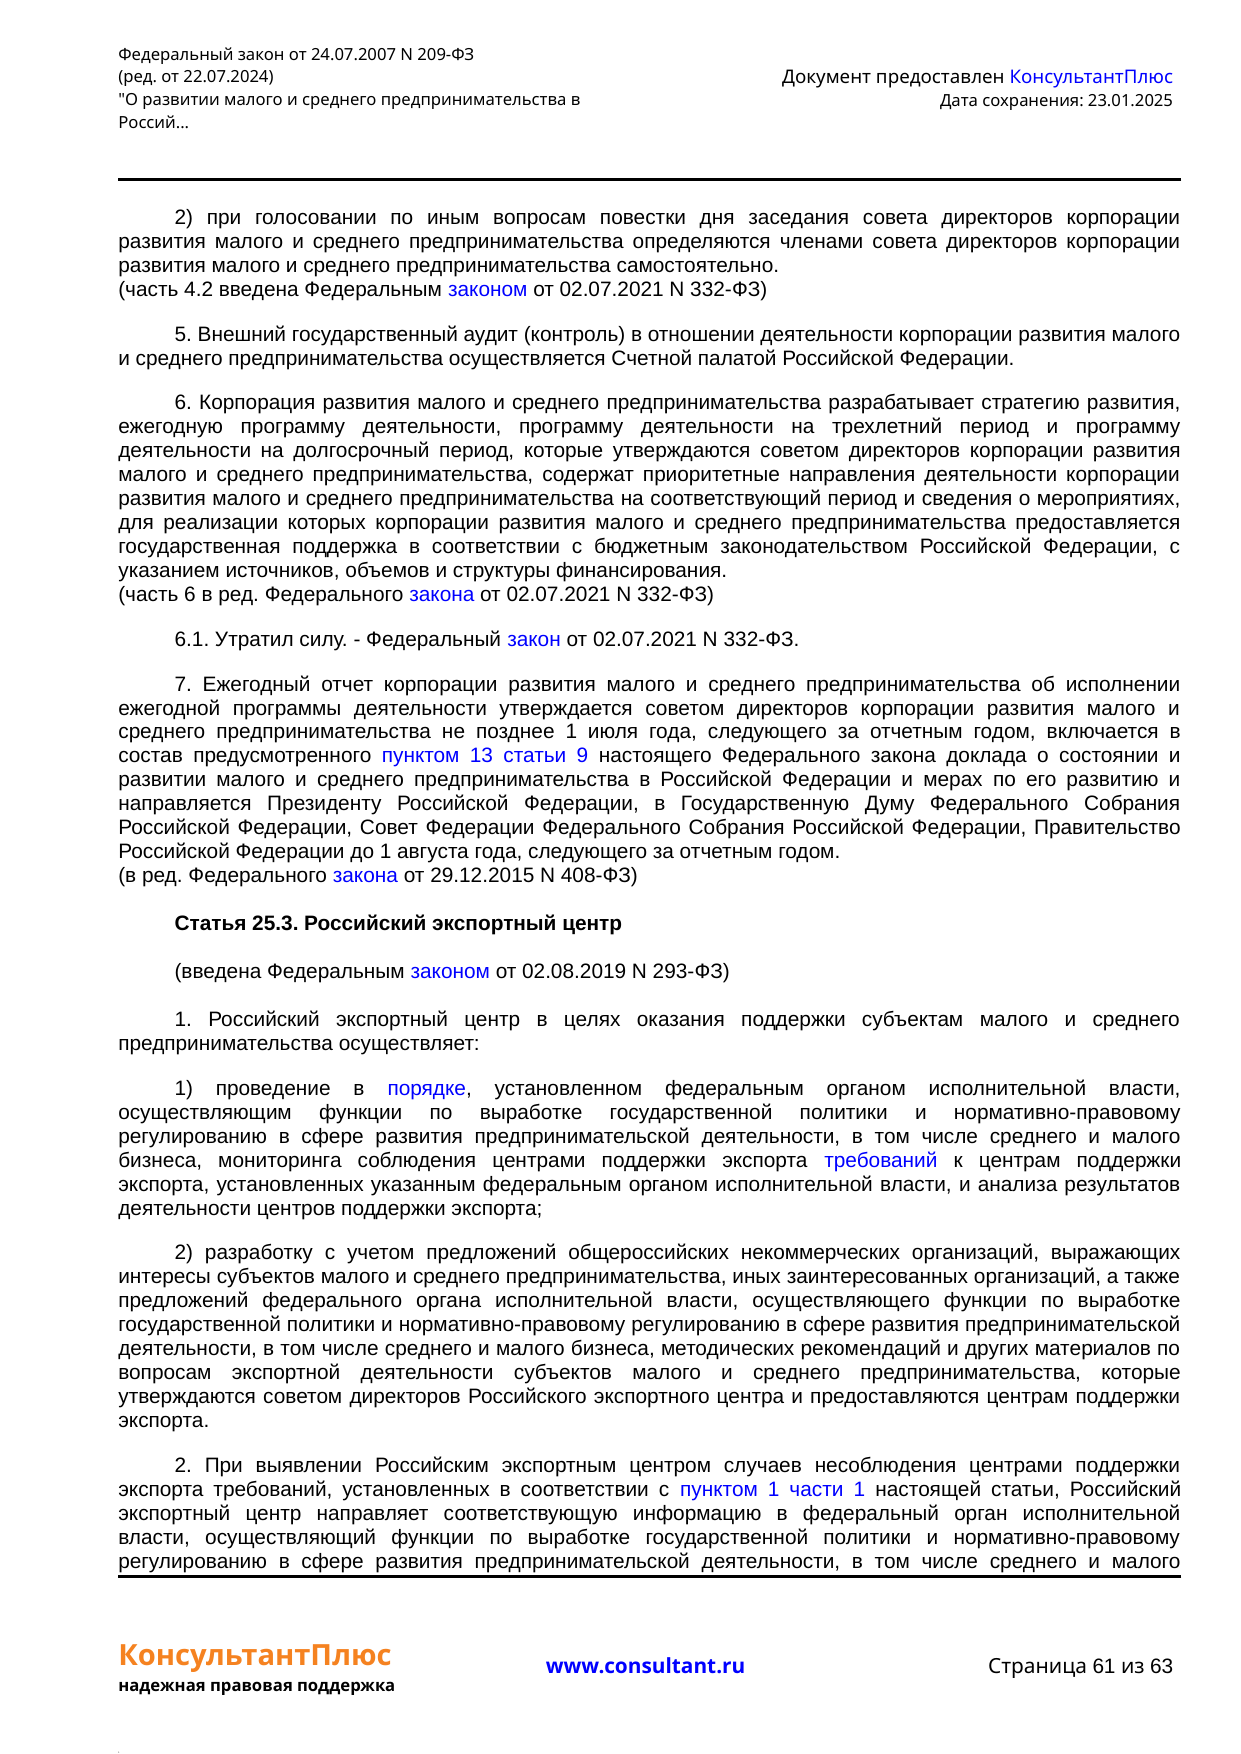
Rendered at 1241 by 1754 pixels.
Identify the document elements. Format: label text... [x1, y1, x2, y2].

title Статья 25.3. Российский экспортный центр [118, 911, 1181, 935]
text (часть 6 в ред. Федерального закона от 02.07.2021 N 332-ФЗ) [118, 582, 1181, 606]
text 2) разработку с учетом предложений общероссийских некоммерческих организаций, выражающих интересы субъектов малого и среднего предпринимательства, иных заинтересованных организаций, а также предложений федерального органа исполнительной власти, осуществляющего функции по выработке государственной политики и нормативно-правовому регулированию в сфере развития предпринимательской деятельности, в том числе среднего и малого бизнеса, методических рекомендаций и других материалов по вопросам экспортной деятельности субъектов малого и среднего предпринимательства, которые утверждаются советом директоров Российского экспортного центра и предоставляются центрам поддержки экспорта. [118, 1240, 1181, 1432]
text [118, 1453, 1181, 1572]
text 1) проведение в порядке, установленном федеральным органом исполнительной власти, осуществляющим функции по выработке государственной политики и нормативно-правовому регулированию в сфере развития предпринимательской деятельности, в том числе среднего и малого бизнеса, мониторинга соблюдения центрами поддержки экспорта требований к центрам поддержки экспорта, установленных указанным федеральным органом исполнительной власти, и анализа результатов деятельности центров поддержки экспорта; [118, 1076, 1181, 1219]
text 2) при голосовании по иным вопросам повестки дня заседания совета директоров корпорации развития малого и среднего предпринимательства определяются членами совета директоров корпорации развития малого и среднего предпринимательства самостоятельно. [118, 205, 1181, 277]
text 5. Внешний государственный аудит (контроль) в отношении деятельности корпорации развития малого и среднего предпринимательства осуществляется Счетной палатой Российской Федерации. [118, 321, 1181, 369]
text 6. Корпорация развития малого и среднего предпринимательства разрабатывает стратегию развития, ежегодную программу деятельности, программу деятельности на трехлетний период и программу деятельности на долгосрочный период, которые утверждаются советом директоров корпорации развития малого и среднего предпринимательства, содержат приоритетные направления деятельности корпорации развития малого и среднего предпринимательства на соответствующий период и сведения о мероприятиях, для реализации которых корпорации развития малого и среднего предпринимательства предоставляется государственная поддержка в соответствии с бюджетным законодательством Российской Федерации, с указанием источников, объемов и структуры финансирования. [118, 390, 1181, 582]
text 7. Ежегодный отчет корпорации развития малого и среднего предпринимательства об исполнении ежегодной программы деятельности утверждается советом директоров корпорации развития малого и среднего предпринимательства не позднее 1 июля года, следующего за отчетным годом, включается в состав предусмотренного пунктом 13 статьи 9 настоящего Федерального закона доклада о состоянии и развитии малого и среднего предпринимательства в Российской Федерации и мерах по его развитию и направляется Президенту Российской Федерации, в Государственную Думу Федерального Собрания Российской Федерации, Совет Федерации Федерального Собрания Российской Федерации, Правительство Российской Федерации до 1 августа года, следующего за отчетным годом. [118, 671, 1181, 863]
text (часть 4.2 введена Федеральным законом от 02.07.2021 N 332-ФЗ) [118, 277, 1181, 301]
text (в ред. Федерального закона от 29.12.2015 N 408-ФЗ) [118, 863, 1181, 887]
text 6.1. Утратил силу. - Федеральный закон от 02.07.2021 N 332-ФЗ. [118, 627, 1181, 651]
text 1. Российский экспортный центр в целях оказания поддержки субъектам малого и среднего предпринимательства осуществляет: [118, 1007, 1181, 1055]
text (введена Федеральным законом от 02.08.2019 N 293-ФЗ) [118, 959, 1181, 983]
